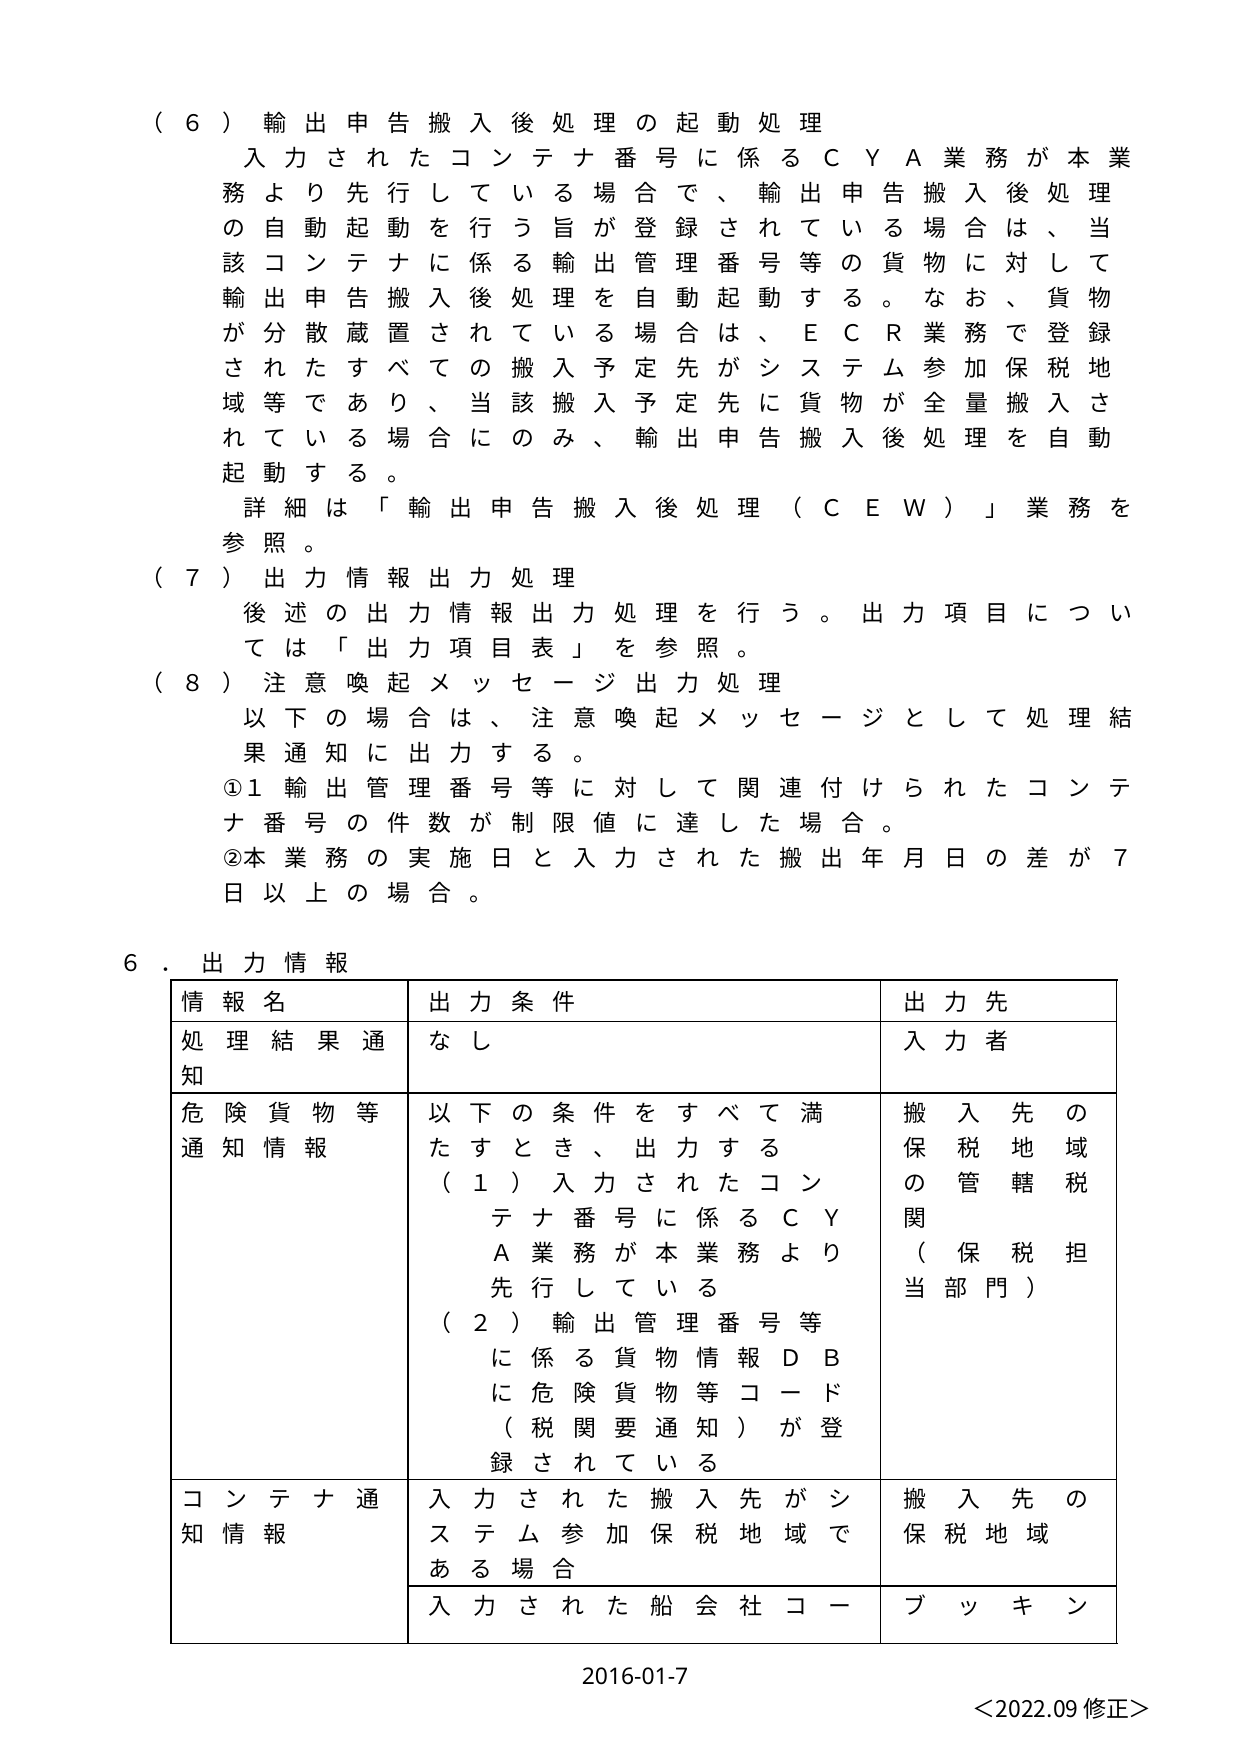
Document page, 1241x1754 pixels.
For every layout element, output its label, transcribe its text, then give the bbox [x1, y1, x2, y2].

table_cell 搬入先の保税地域の管轄税関 （保税担当部門） [881, 1094, 1116, 1479]
table_cell 入力された搬入先がシステム参加保税地域である場合 [409, 1480, 880, 1585]
table_cell 入力者 [881, 1022, 1116, 1092]
table_cell 処理結果通知 [172, 1022, 407, 1092]
table_cell コンテナ通知情報 [172, 1480, 407, 1643]
table_cell 搬入先の保税地域 [881, 1480, 1116, 1585]
text ①１輸出管理番号等に対して関連付けられたコンテナ番号の件数が制限値に達した場合。 [202, 769, 1150, 839]
text 後述の出力情報出力処理を行う。出力項目については「出力項目表」を参照。 [223, 594, 1150, 664]
table_cell 入力された船会社コードに係る船会社がシステムに参加している場合 [409, 1587, 880, 1643]
table_header 出力先 [881, 981, 1116, 1021]
text 以下の場合は、注意喚起メッセージとして処理結果通知に出力する。 [223, 699, 1150, 769]
table_cell なし [409, 1022, 880, 1092]
text （７）出力情報出力処理 [119, 559, 1150, 594]
text （６）輸出申告搬入後処理の起動処理 [140, 104, 1150, 139]
text （８）注意喚起メッセージ出力処理 [119, 664, 1150, 699]
text ６．出力情報 [119, 944, 1150, 979]
text 詳細は「輸出申告搬入後処理（ＣＥＷ）」業務を参照。 [202, 489, 1150, 559]
table_header 出力条件 [409, 981, 880, 1021]
text 入力されたコンテナ番号に係るＣＹＡ業務が本業務より先行している場合で、輸出申告搬入後処理の自動起動を行う旨が登録されている場合は、当該コンテナに係る輸出管理番号等の貨物に対して輸出申告搬入後処理を自動起動する。なお、貨物が分散蔵置されている場合は、ＥＣＲ業務で登録されたすべての搬入予定先がシステム参加保税地域等であり、当該搬入予定先に貨物が全量搬入されている場合にのみ、輸出申告搬入後処理を自動起動する。 [202, 139, 1150, 489]
table_cell 以下の条件をすべて満たすとき、出力する （１）入力されたコンテナ番号に係るＣＹＡ業務が本業務より先行している （２）輸出管理番号等に係る貨物情報ＤＢに危険貨物等コード（税関要通知）が登録されている [409, 1094, 880, 1479]
table_cell ブッキング船会社 [881, 1587, 1116, 1643]
text ②本業務の実施日と入力された搬出年月日の差が７日以上の場合。 [202, 839, 1150, 909]
table_header 情報名 [172, 981, 407, 1021]
table_cell 危険貨物等通知情報 [172, 1094, 407, 1479]
